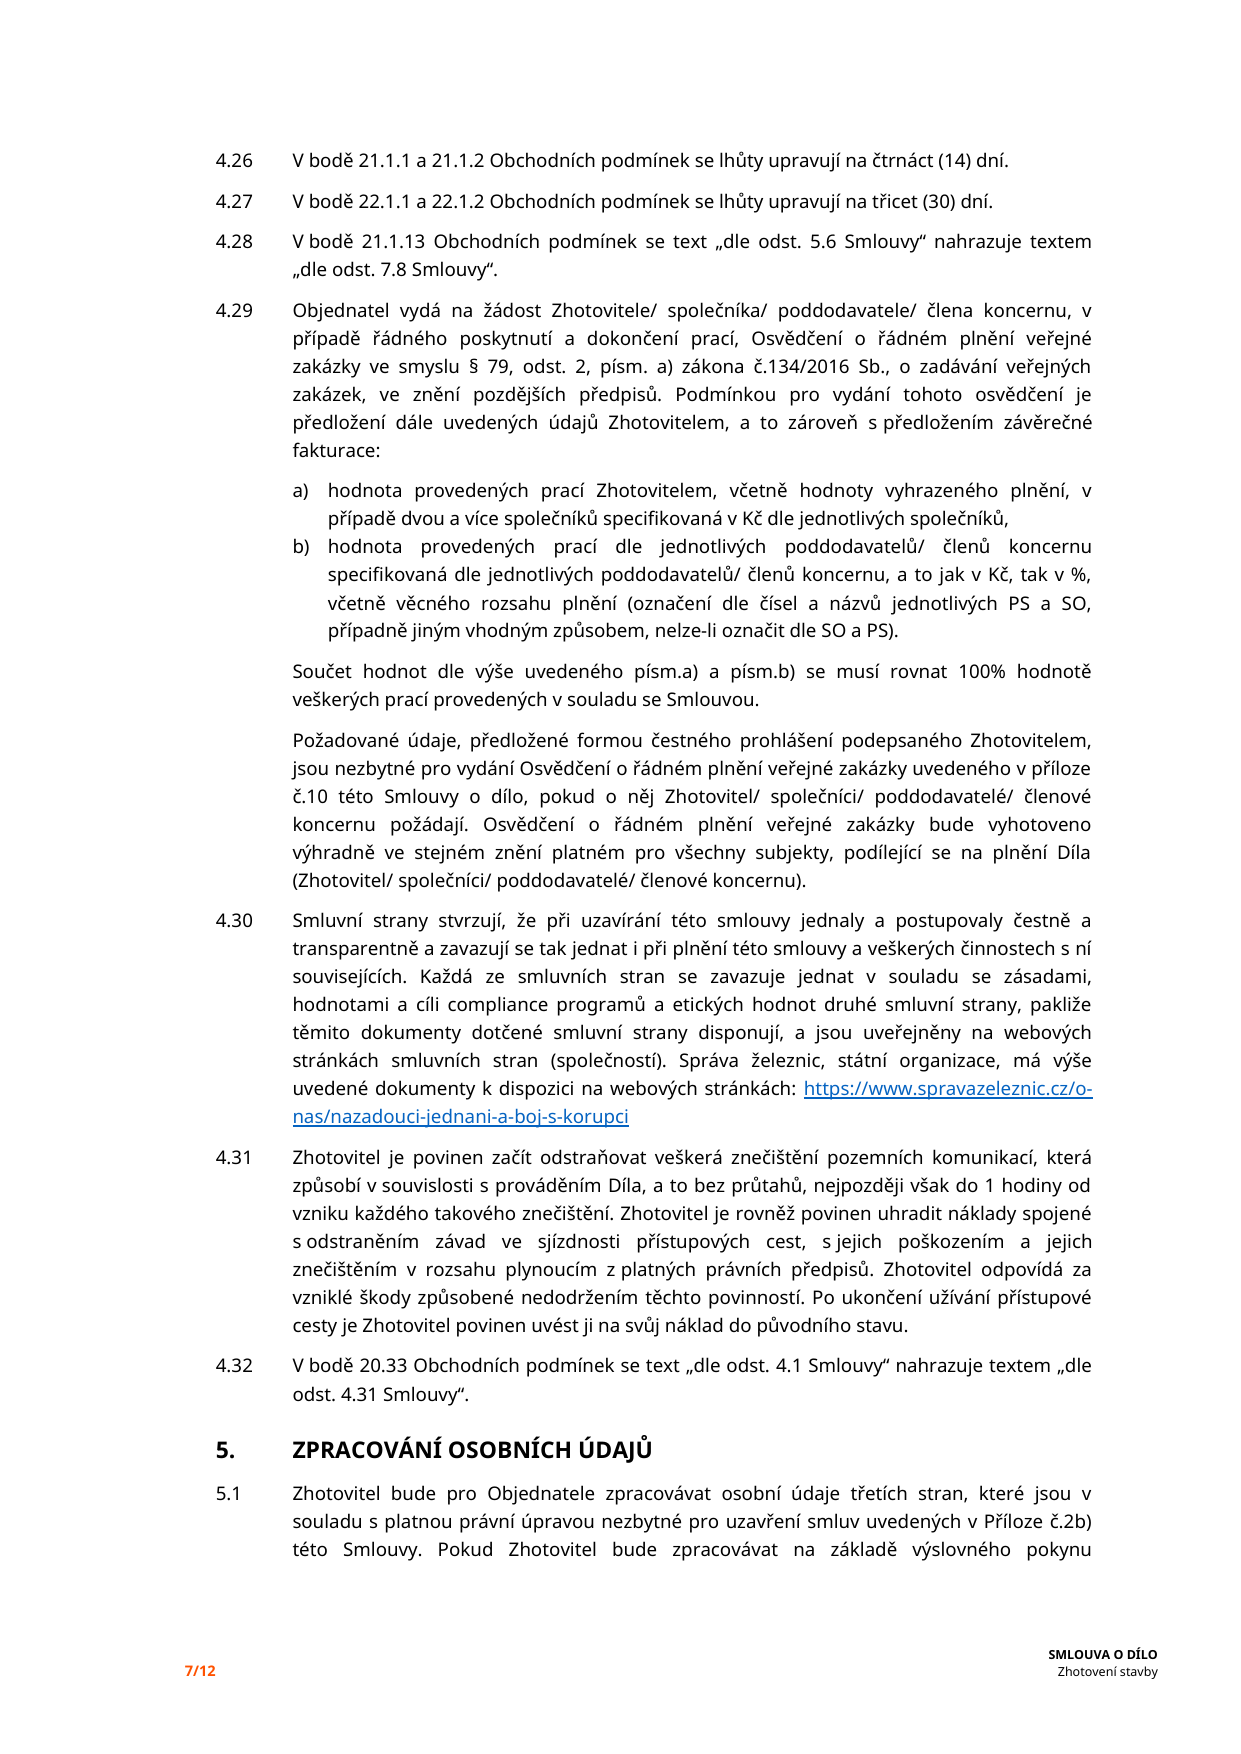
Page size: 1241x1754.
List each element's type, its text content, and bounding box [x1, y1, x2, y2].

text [216, 1481, 1093, 1562]
list hodnota provedených prací Zhotovitelem, včetně hodnoty vyhrazeného plnění, v případě dvou a více společníků specifikovaná v Kč dle jednotlivých společníků, [292, 478, 1093, 531]
text V bodě 20.33 Obchodních podmínek se text „dle odst. 4.1 Smlouvy“ nahrazuje textem „dle odst. 4.31 Smlouvy“. [216, 1353, 1093, 1406]
text V bodě 22.1.1 a 22.1.2 Obchodních podmínek se lhůty upravují na třicet (30) dní. [216, 188, 1093, 213]
text V bodě 21.1.1 a 21.1.2 Obchodních podmínek se lhůty upravují na čtrnáct (14) dní. [216, 147, 1093, 173]
text V bodě 21.1.13 Obchodních podmínek se text „dle odst. 5.6 Smlouvy“ nahrazuje textem „dle odst. 7.8 Smlouvy“. [216, 228, 1093, 282]
text Smluvní strany stvrzují, že při uzavírání této smlouvy jednaly a postupovaly čestně a transparentně a zavazují se tak jednat i při plnění této smlouvy a veškerých činnostech s ní souvisejících. Každá ze smluvních stran se zavazuje jednat v souladu se zásadami, hodnotami a cíli compliance programů a etických hodnot druhé smluvní strany, pakliže těmito dokumenty dotčené smluvní strany disponují, a jsou uveřejněny na webových stránkách smluvních stran (společností). Správa železnic, státní organizace, má výše uvedené dokumenty k dispozici na webových stránkách: https://www.spravazeleznic.cz/o-nas/nazadouci-jednani-a-boj-s-korupci [216, 907, 1093, 1129]
text ZPRACOVÁNÍ OSOBNÍCH ÚDAJŮ [216, 1434, 1093, 1465]
text Objednatel vydá na žádost Zhotovitele/ společníka/ poddodavatele/ člena koncernu, v případě řádného poskytnutí a dokončení prací, Osvědčení o řádném plnění veřejné zakázky ve smyslu § 79, odst. 2, písm. a) zákona č.134/2016 Sb., o zadávání veřejných zakázek, ve znění pozdějších předpisů. Podmínkou pro vydání tohoto osvědčení je předložení dále uvedených údajů Zhotovitelem, a to zároveň s předložením závěrečné fakturace: [216, 297, 1093, 463]
text Požadované údaje, předložené formou čestného prohlášení podepsaného Zhotovitelem, jsou nezbytné pro vydání Osvědčení o řádném plnění veřejné zakázky uvedeného v příloze č.10 této Smlouvy o dílo, pokud o něj Zhotovitel/ společníci/ poddodavatelé/ členové koncernu požádají. Osvědčení o řádném plnění veřejné zakázky bude vyhotoveno výhradně ve stejném znění platném pro všechny subjekty, podílející se na plnění Díla (Zhotovitel/ společníci/ poddodavatelé/ členové koncernu). [292, 727, 1093, 892]
text Zhotovitel je povinen začít odstraňovat veškerá znečištění pozemních komunikací, která způsobí v souvislosti s prováděním Díla, a to bez průtahů, nejpozději však do 1 hodiny od vzniku každého takového znečištění. Zhotovitel je rovněž povinen uhradit náklady spojené s odstraněním závad ve sjízdnosti přístupových cest, s jejich poškozením a jejich znečištěním v rozsahu plynoucím z platných právních předpisů. Zhotovitel odpovídá za vzniklé škody způsobené nedodržením těchto povinností. Po ukončení užívání přístupové cesty je Zhotovitel povinen uvést ji na svůj náklad do původního stavu. [216, 1144, 1093, 1338]
text hodnota provedených prací dle jednotlivých poddodavatelů/ členů koncernu specifikovaná dle jednotlivých poddodavatelů/ členů koncernu, a to jak v Kč, tak v %, včetně věcného rozsahu plnění (označení dle čísel a názvů jednotlivých PS a SO, případně jiným vhodným způsobem, nelze-li označit dle SO a PS). [292, 534, 1093, 643]
text Součet hodnot dle výše uvedeného písm.a) a písm.b) se musí rovnat 100% hodnotě veškerých prací provedených v souladu se Smlouvou. [292, 658, 1093, 712]
